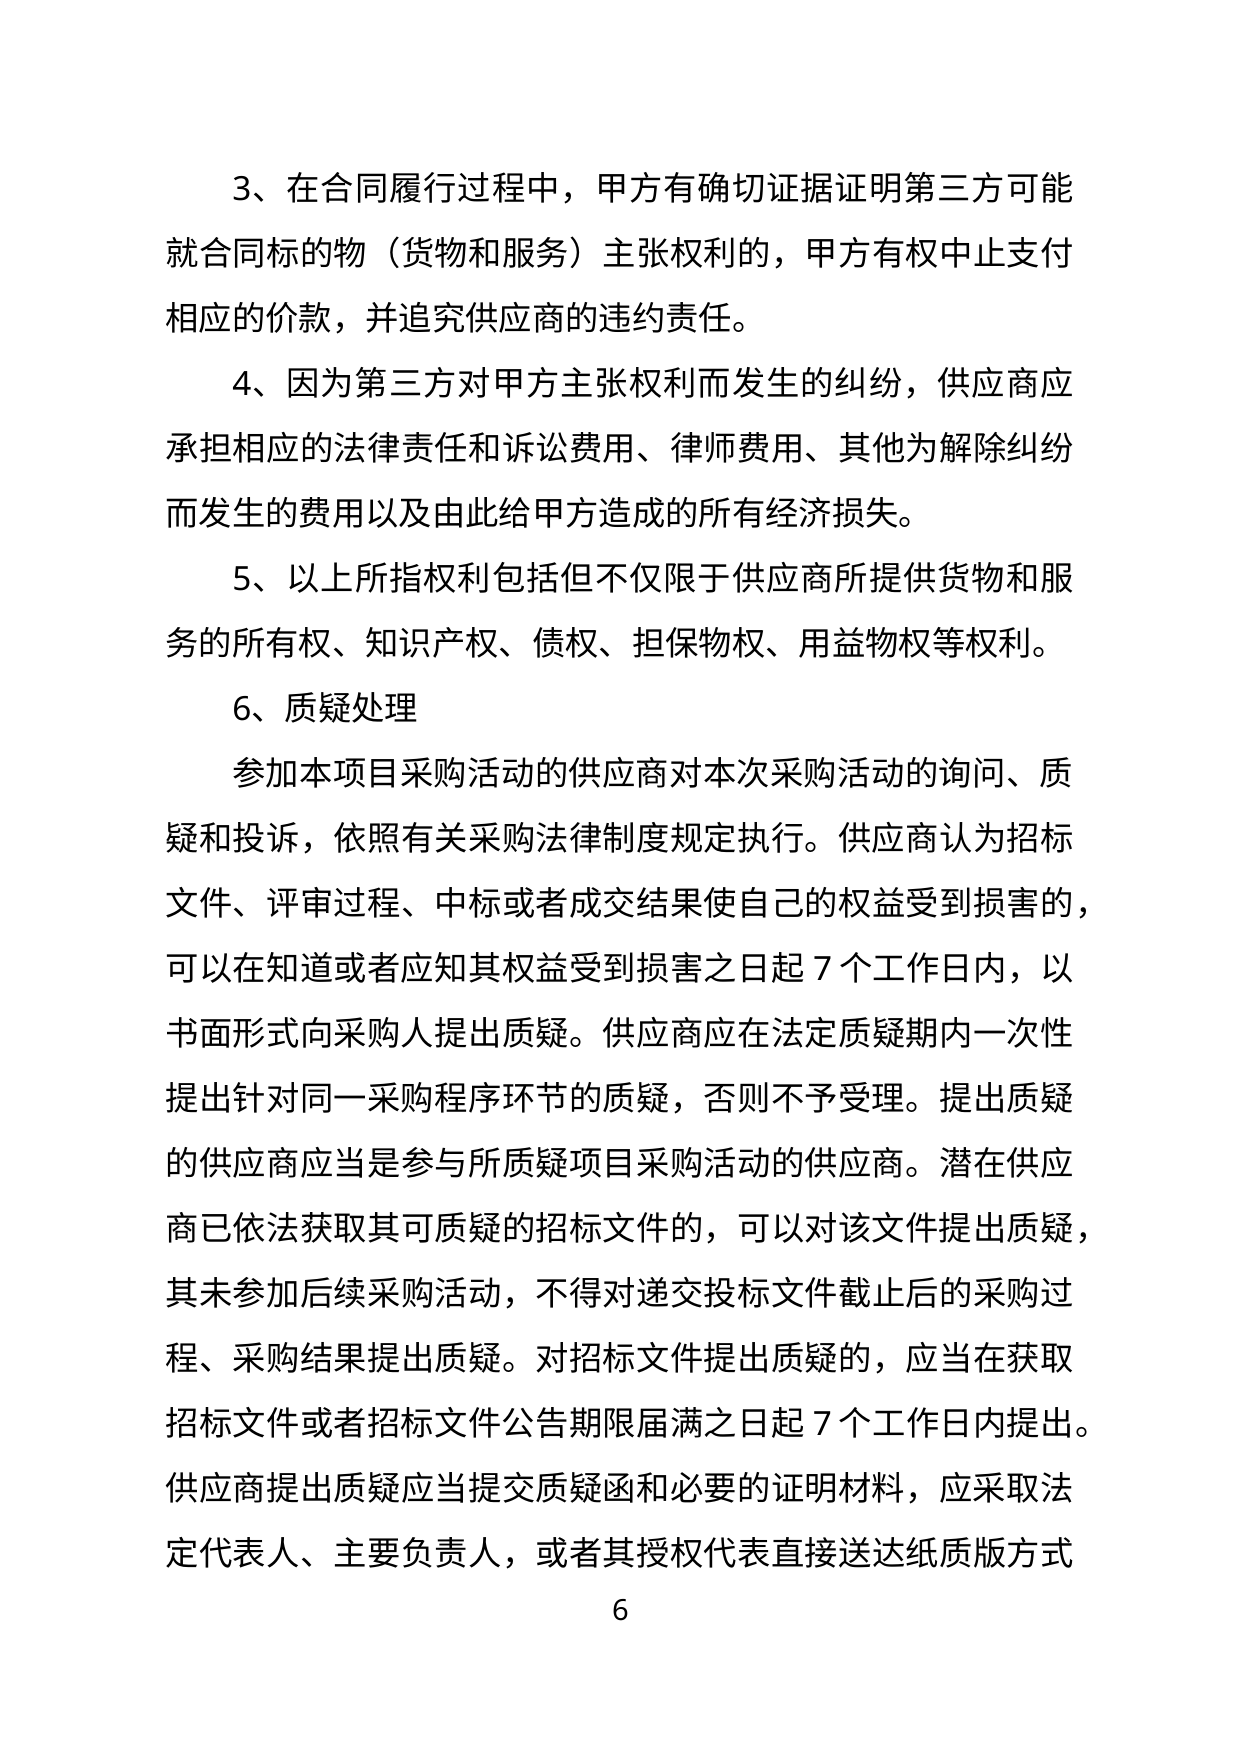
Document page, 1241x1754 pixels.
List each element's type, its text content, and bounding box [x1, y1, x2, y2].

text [165, 738, 1075, 1583]
text 3、在合同履行过程中，甲方有确切证据证明第三方可能就合同标的物（货物和服务）主张权利的，甲方有权中止支付相应的价款，并追究供应商的违约责任。 [165, 153, 1075, 348]
text 5、以上所指权利包括但不仅限于供应商所提供货物和服务的所有权、知识产权、债权、担保物权、用益物权等权利。 [165, 543, 1075, 673]
text 6、质疑处理 [165, 673, 1075, 738]
text 4、因为第三方对甲方主张权利而发生的纠纷，供应商应承担相应的法律责任和诉讼费用、律师费用、其他为解除纠纷而发生的费用以及由此给甲方造成的所有经济损失。 [165, 348, 1075, 543]
